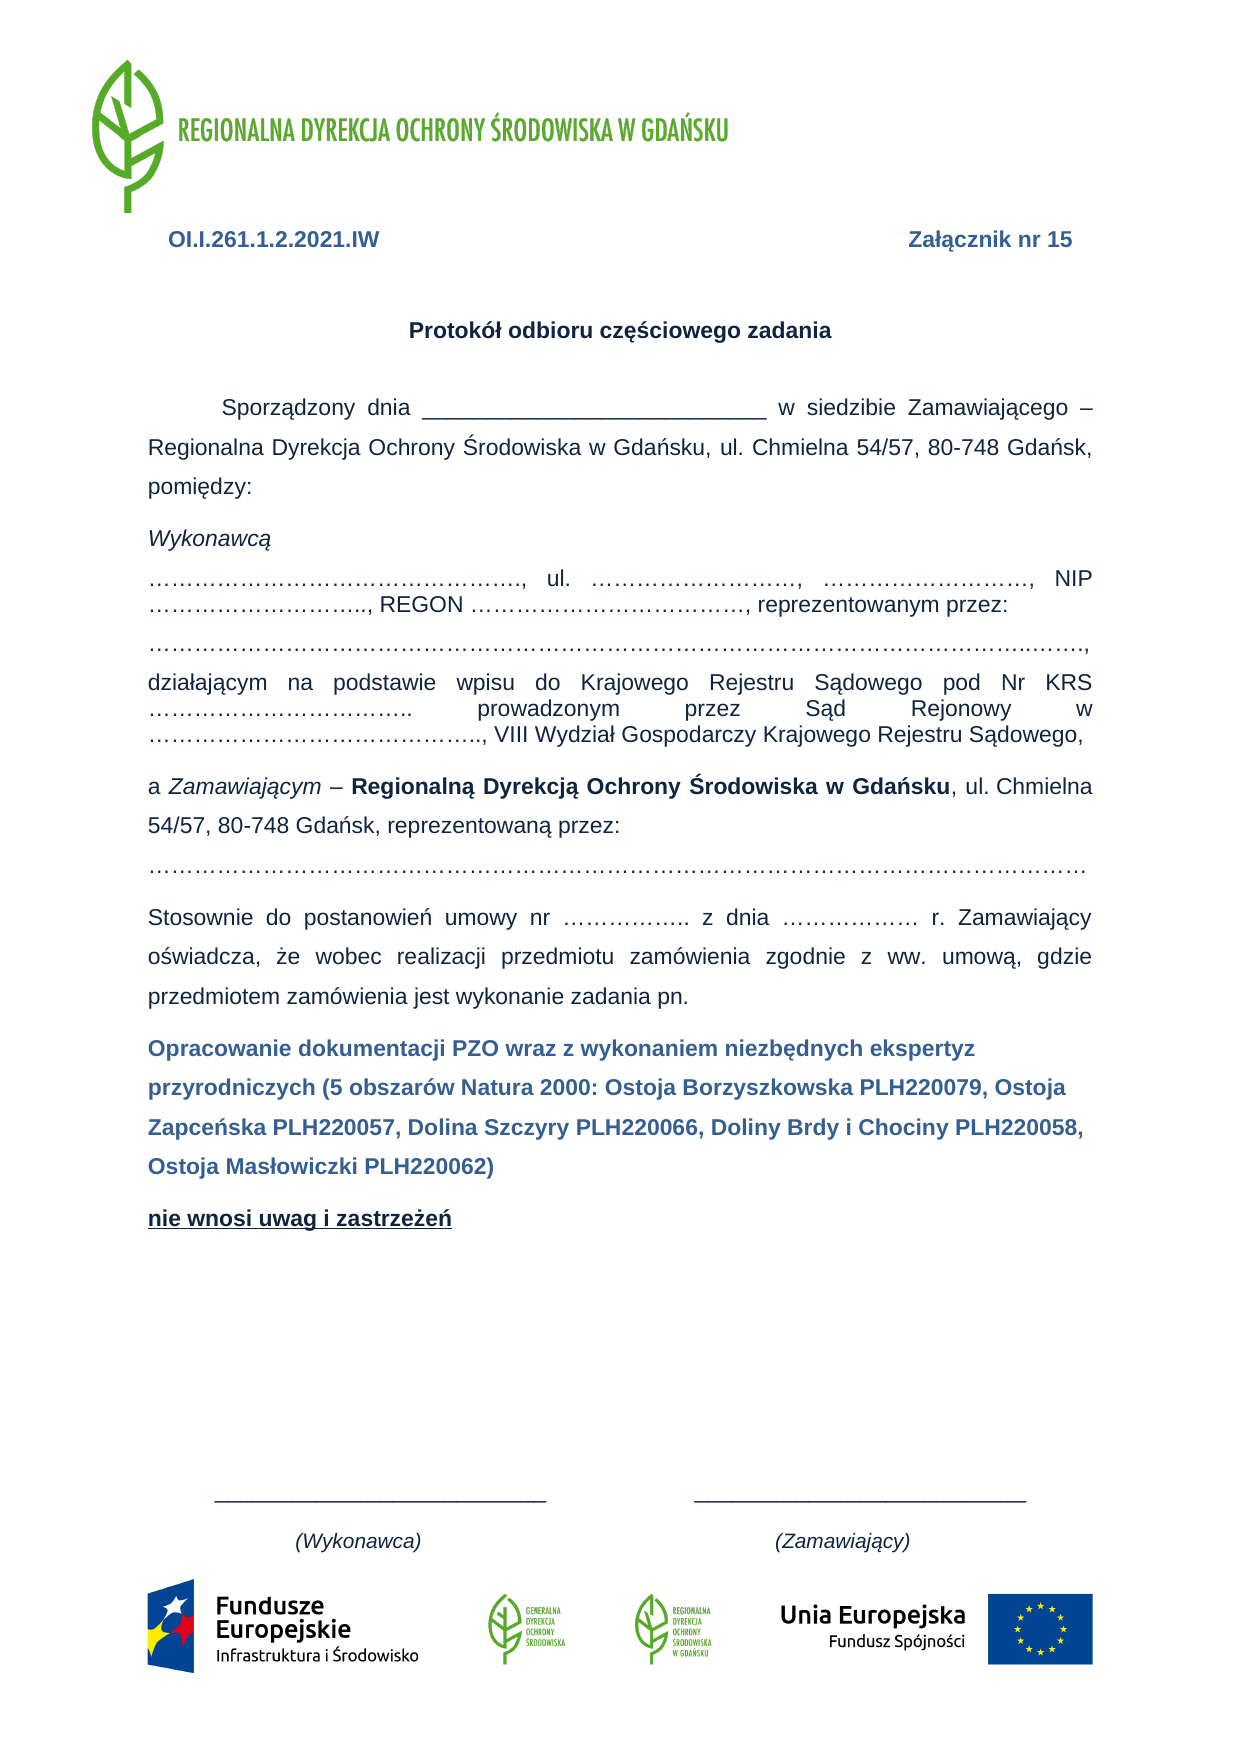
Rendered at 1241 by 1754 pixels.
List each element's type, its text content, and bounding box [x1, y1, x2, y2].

table_header __________________________ [203, 1465, 683, 1516]
text działającym na podstawie wpisu do Krajowego Rejestru Sądowego pod Nr KRS …………………………….. prowadzonym przez Sąd Rejonowy w …………………………………….., VIII Wydział Gospodarczy Krajowego Rejestru Sądowego, [148, 669, 1093, 748]
table_header __________________________ [683, 1465, 1093, 1516]
text …………………………………………., ul. ………………………, ………………………, NIP ……………………….., REGON ………………………………, reprezentowanym przez: [148, 565, 1093, 617]
text a Zamawiającym – Regionalną Dyrekcją Ochrony Środowiska w Gdańsku, ul. Chmielna 54/57, 80-748 Gdańsk, reprezentowaną przez: [148, 773, 1093, 839]
text Sporządzony dnia ___________________________ w siedzibie Zamawiającego – Regionalna Dyrekcja Ochrony Środowiska w Gdańsku, ul. Chmielna 54/57, 80-748 Gdańsk, pomiędzy: [148, 394, 1093, 499]
text ……………………………………………………………………………………………………..……., [148, 630, 1093, 656]
picture [147, 1579, 1093, 1673]
text Protokół odbioru częściowego zadania [148, 317, 1093, 343]
picture [88, 59, 894, 214]
text Opracowanie dokumentacji PZO wraz z wykonaniem niezbędnych ekspertyz przyrodniczych (5 obszarów Natura 2000: Ostoja Borzyszkowska PLH220079, Ostoja Zapceńska PLH220057, Dolina Szczyry PLH220066, Doliny Brdy i Chociny PLH220058, Ostoja Masłowiczki PLH220062) [148, 1035, 1093, 1179]
table_cell (Wykonawca) [203, 1516, 683, 1565]
text Stosownie do postanowień umowy nr …………….. z dnia ……………… r. Zamawiający oświadcza, że wobec realizacji przedmiotu zamówienia zgodnie z ww. umową, gdzie przedmiotem zamówienia jest wykonanie zadania pn. [148, 904, 1093, 1009]
text …………………………………………………………………………………………………………… [148, 852, 1093, 878]
text OI.I.261.1.2.2021.IW Załącznik nr 15 [148, 226, 1093, 252]
text Wykonawcą [148, 525, 1093, 552]
text nie wnosi uwag i zastrzeżeń [148, 1205, 1093, 1231]
table_cell (Zamawiający) [683, 1516, 1093, 1565]
